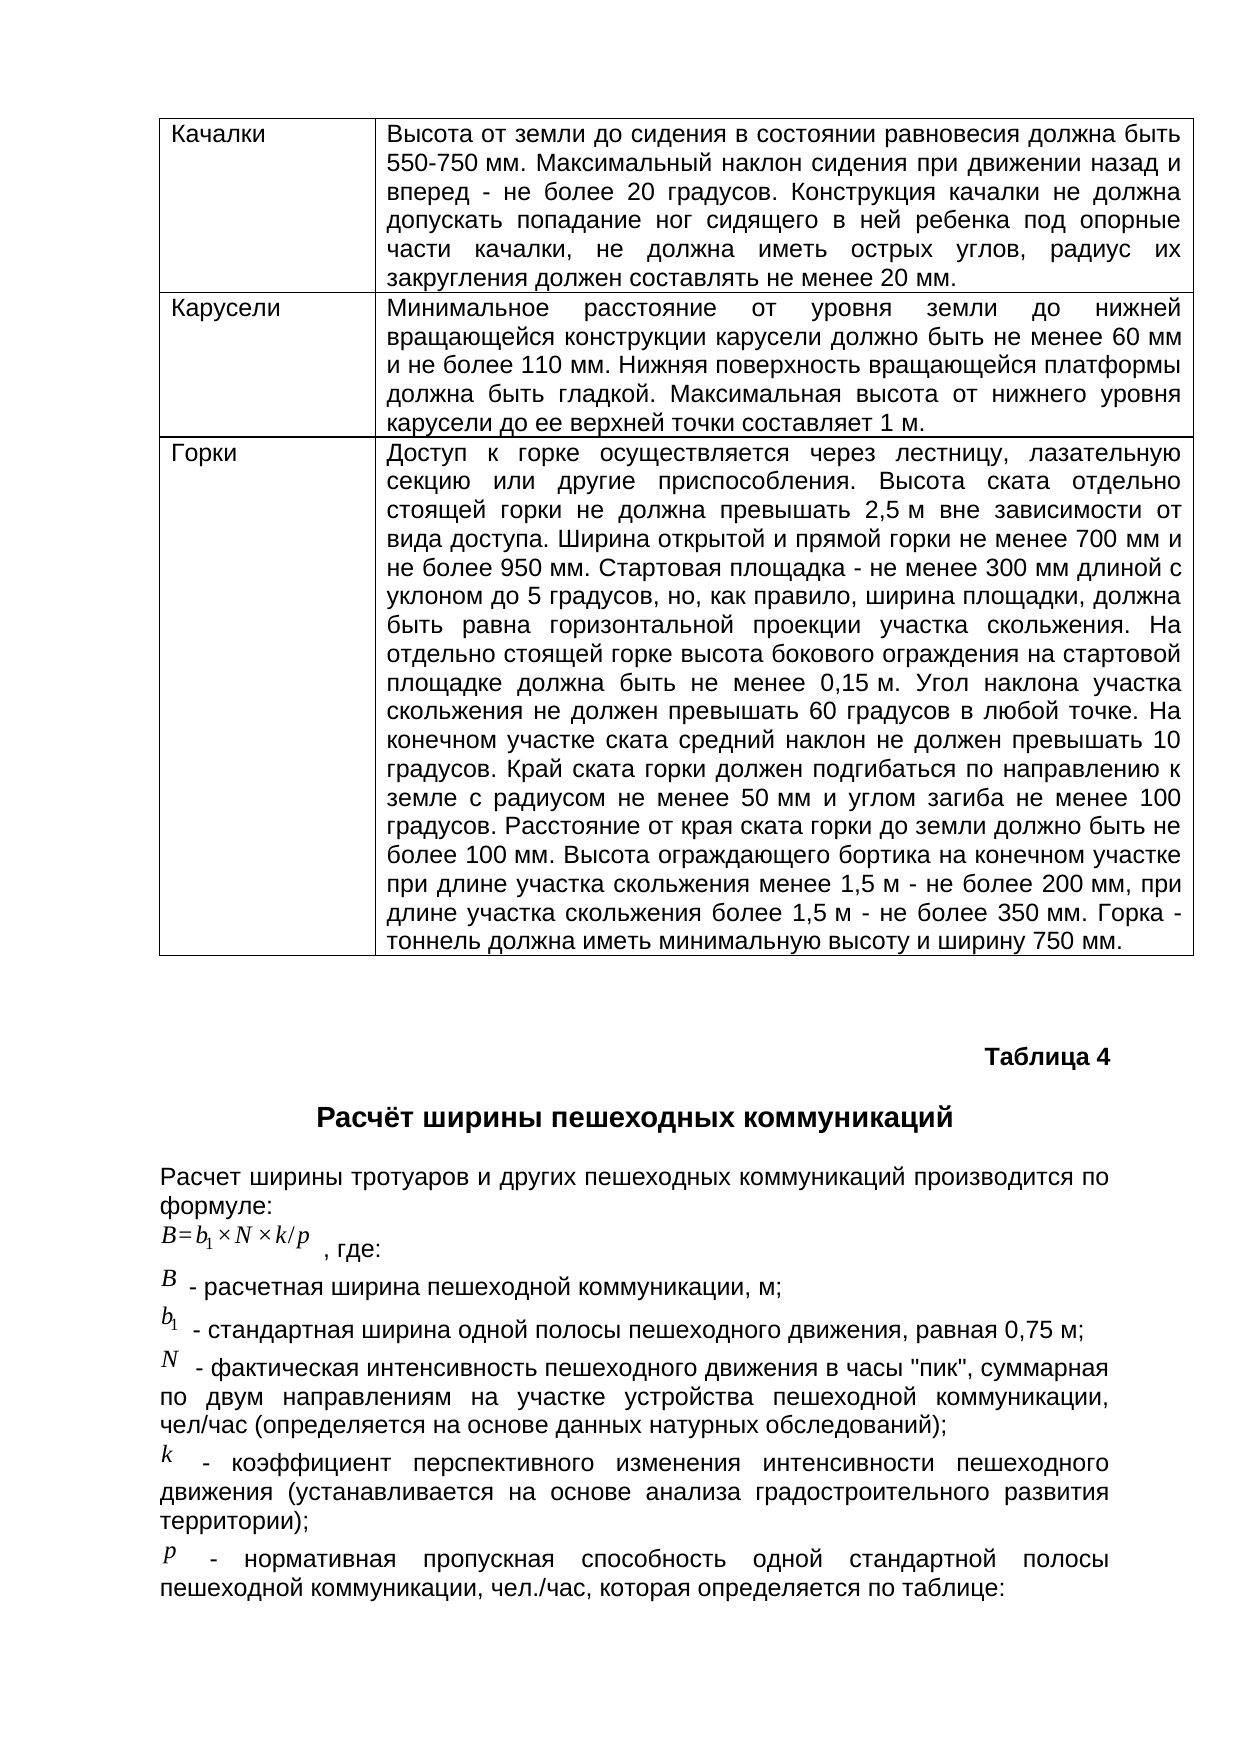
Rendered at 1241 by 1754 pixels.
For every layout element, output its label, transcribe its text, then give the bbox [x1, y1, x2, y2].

table_cell Доступ к горке осуществляется через лестницу, лазательную секцию или другие приспособления. Высота ската отдельно стоящей горки не должна превышать 2,5 м вне зависимости от вида доступа. Ширина открытой и прямой горки не менее и не более . Стартовая площадка - не менее длиной с уклоном до 5 градусов, но, как правило, ширина площадки, должна быть равна горизонтальной проекции участка скольжения. На отдельно стоящей горке высота бокового ограждения на стартовой площадке должна быть не менее 0,15 м. Угол наклона участка скольжения не должен превышать 60 градусов в любой точке. На конечном участке ската средний наклон не должен превышать 10 градусов. Край ската горки должен подгибаться по направлению к земле с радиусом не менее и углом загиба не менее 100 градусов. Расстояние от края ската горки до земли должно быть не более . Высота ограждающего бортика на конечном участке при длине участка скольжения менее 1,5 м - не более , при длине участка скольжения более 1,5 м - не более . Горка - тоннель должна иметь минимальную высоту и ширину . [376, 438, 1193, 955]
table_cell Минимальное расстояние от уровня земли до нижней вращающейся конструкции карусели должно быть не менее и не более . Нижняя поверхность вращающейся платформы должна быть гладкой. Максимальная высота от нижнего уровня карусели до ее верхней точки составляет . [376, 293, 1193, 436]
text , где: [159, 1219, 1110, 1263]
table_cell Горки [160, 438, 375, 955]
text - нормативная пропускная способность одной стандартной полосы пешеходной коммуникации, чел./час, которая определяется по таблице: [159, 1534, 1110, 1601]
table_cell Качалки [160, 119, 375, 292]
subtitle Расчёт ширины пешеходных коммуникаций [159, 1100, 1110, 1133]
text - фактическая интенсивность пешеходного движения в часы "пик", суммарная по двум направлениям на участке устройства пешеходной коммуникации, чел/час (определяется на основе данных натурных обследований); [159, 1344, 1110, 1439]
table_cell Высота от земли до сидения в состоянии равновесия должна быть 550-. Максимальный наклон сидения при движении назад и вперед - не более 20 градусов. Конструкция качалки не должна допускать попадание ног сидящего в ней ребенка под опорные части качалки, не должна иметь острых углов, радиус их закругления должен составлять не менее . [376, 119, 1193, 292]
text Таблица 4 [159, 1042, 1110, 1071]
text Расчет ширины тротуаров и других пешеходных коммуникаций производится по формуле: [159, 1162, 1110, 1219]
text - стандартная ширина одной полосы пешеходного движения, равная ; [159, 1301, 1110, 1344]
table_cell Карусели [160, 293, 375, 436]
text - коэффициент перспективного изменения интенсивности пешеходного движения (устанавливается на основе анализа градостроительного развития территории); [159, 1439, 1110, 1534]
text - расчетная ширина пешеходной коммуникации, м; [159, 1263, 1110, 1301]
